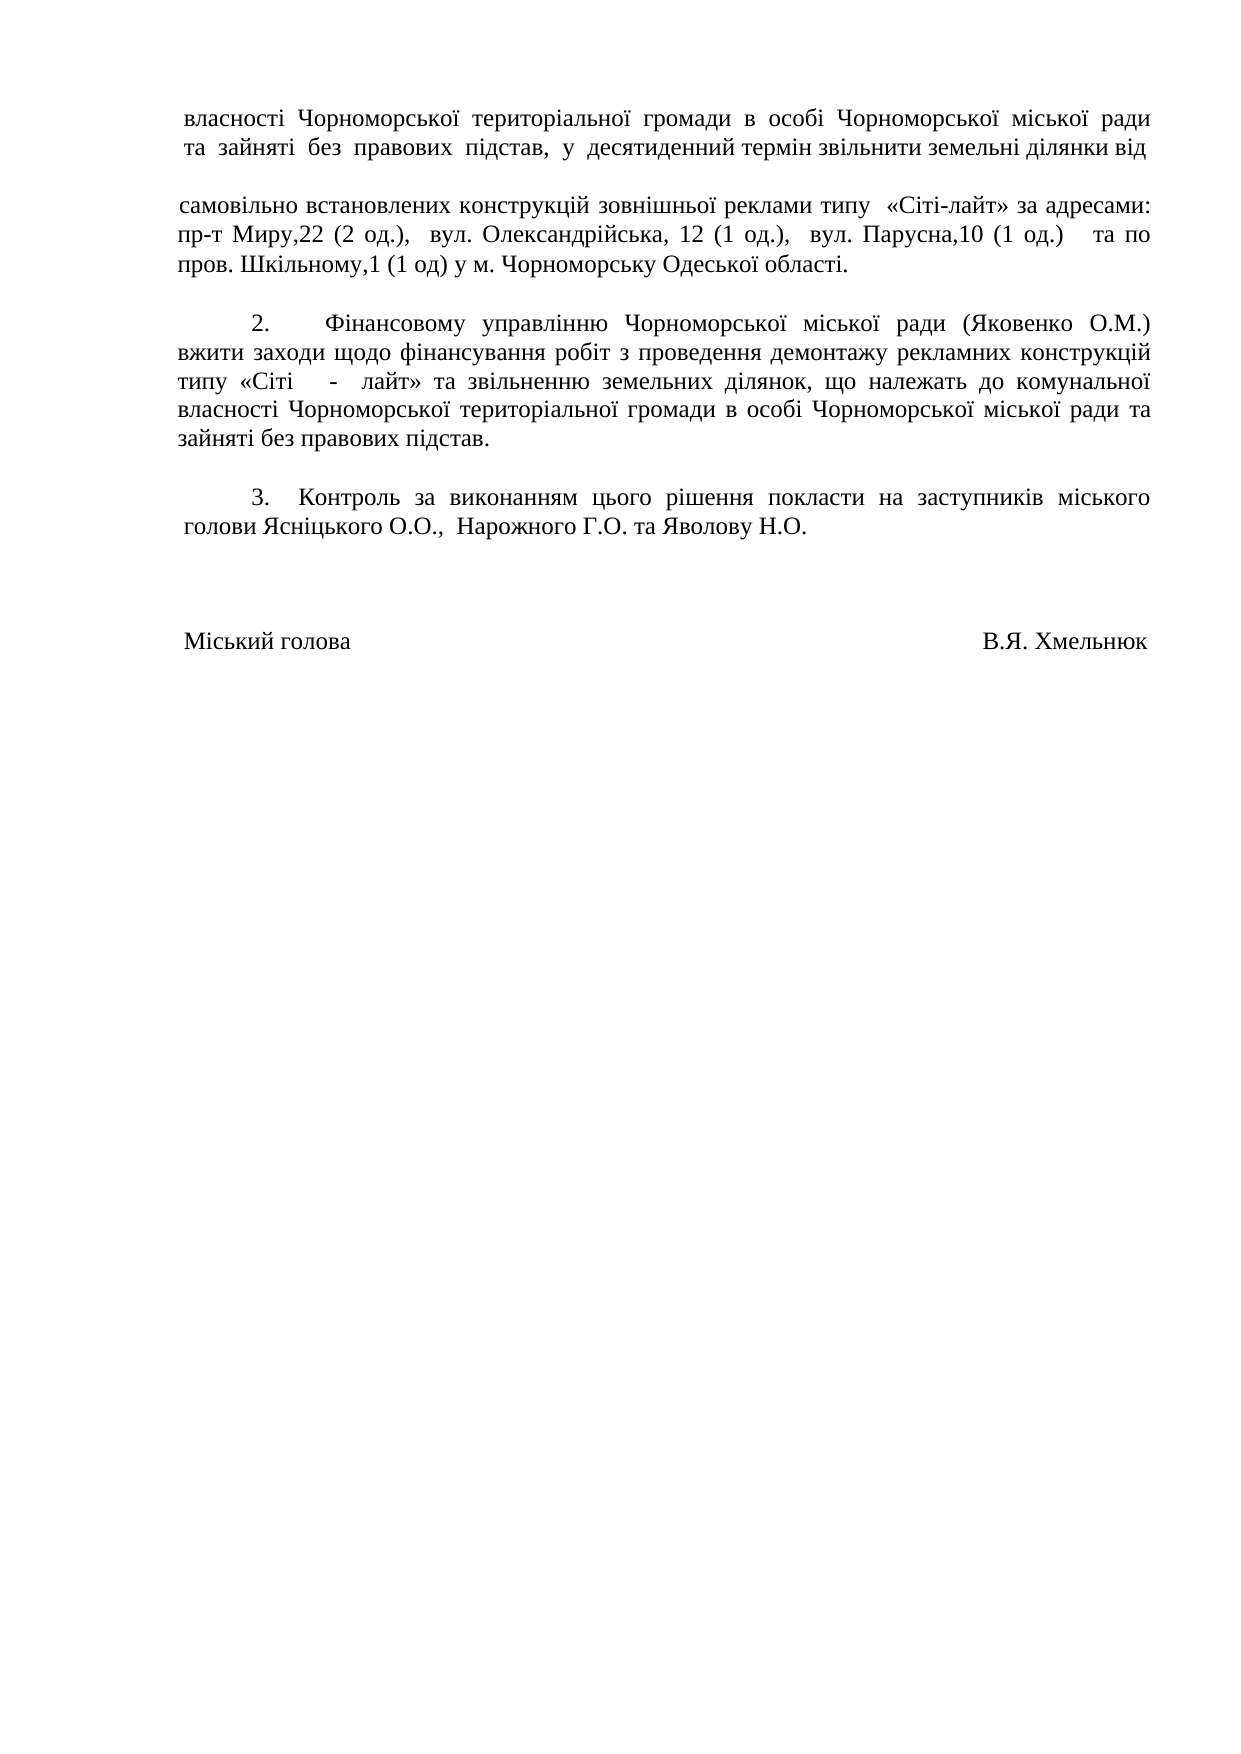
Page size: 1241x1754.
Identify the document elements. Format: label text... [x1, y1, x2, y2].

list Фінансовому управлінню Чорноморської міської ради (Яковенко О.М.) вжити заходи щодо фінансування робіт з проведення демонтажу рекламних конструкцій типу «Сіті - лайт» та звільненню земельних ділянок, що належать до комунальної власності Чорноморської територіальної громади в особі Чорноморської міської ради та зайняті без правових підстав. [177, 308, 1152, 452]
text самовільно встановлених конструкцій зовнішньої реклами типу «Сіті-лайт» за адресами: пр-т Миру,22 (2 од.), вул. Олександрійська, 12 (1 од.), вул. Парусна,10 (1 од.) та по пров. Шкільному,1 (1 од) у м. Чорноморську Одеської області. [171, 190, 1152, 278]
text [183, 103, 1152, 161]
text 3. Контроль за виконанням цього рішення покласти на заступників міського голови Ясніцького О.О., Нарожного Г.О. та Яволову Н.О. [183, 482, 1152, 540]
text Міський голова В.Я. Хмельнюк [177, 626, 1152, 655]
